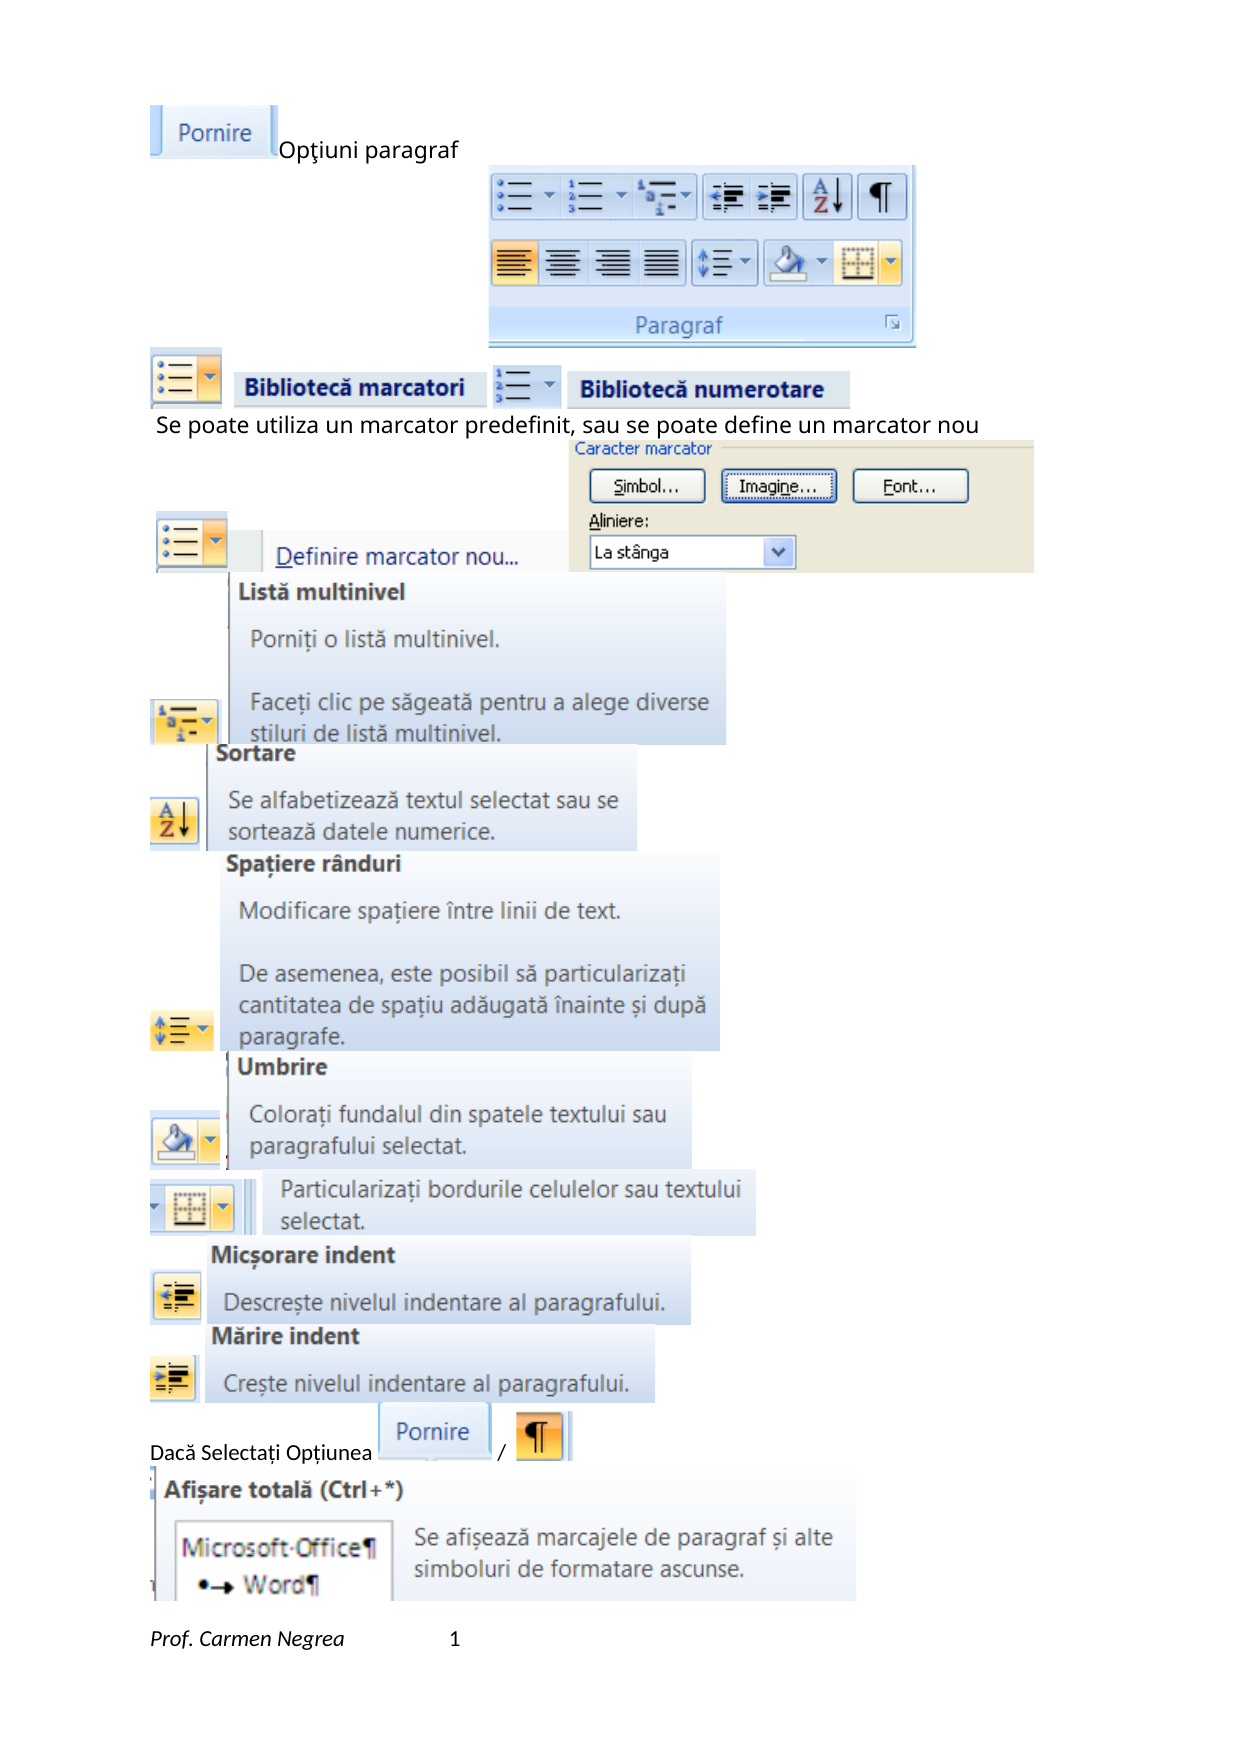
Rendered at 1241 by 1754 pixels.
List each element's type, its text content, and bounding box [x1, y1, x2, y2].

picture [233, 372, 487, 409]
picture [150, 1355, 200, 1403]
picture [150, 1110, 221, 1170]
picture [150, 1466, 857, 1601]
picture [150, 105, 279, 159]
picture [150, 1010, 214, 1051]
picture [492, 365, 562, 409]
picture [150, 1269, 202, 1325]
picture [516, 1411, 573, 1461]
text Se poate utiliza un marcator predefinit, sau se poate define un marcator nou [150, 409, 1181, 440]
picture [567, 371, 851, 409]
picture [150, 440, 1034, 1461]
picture [150, 796, 200, 851]
picture [150, 347, 222, 409]
text Opţiuni paragraf [150, 105, 1181, 165]
picture [488, 165, 917, 348]
